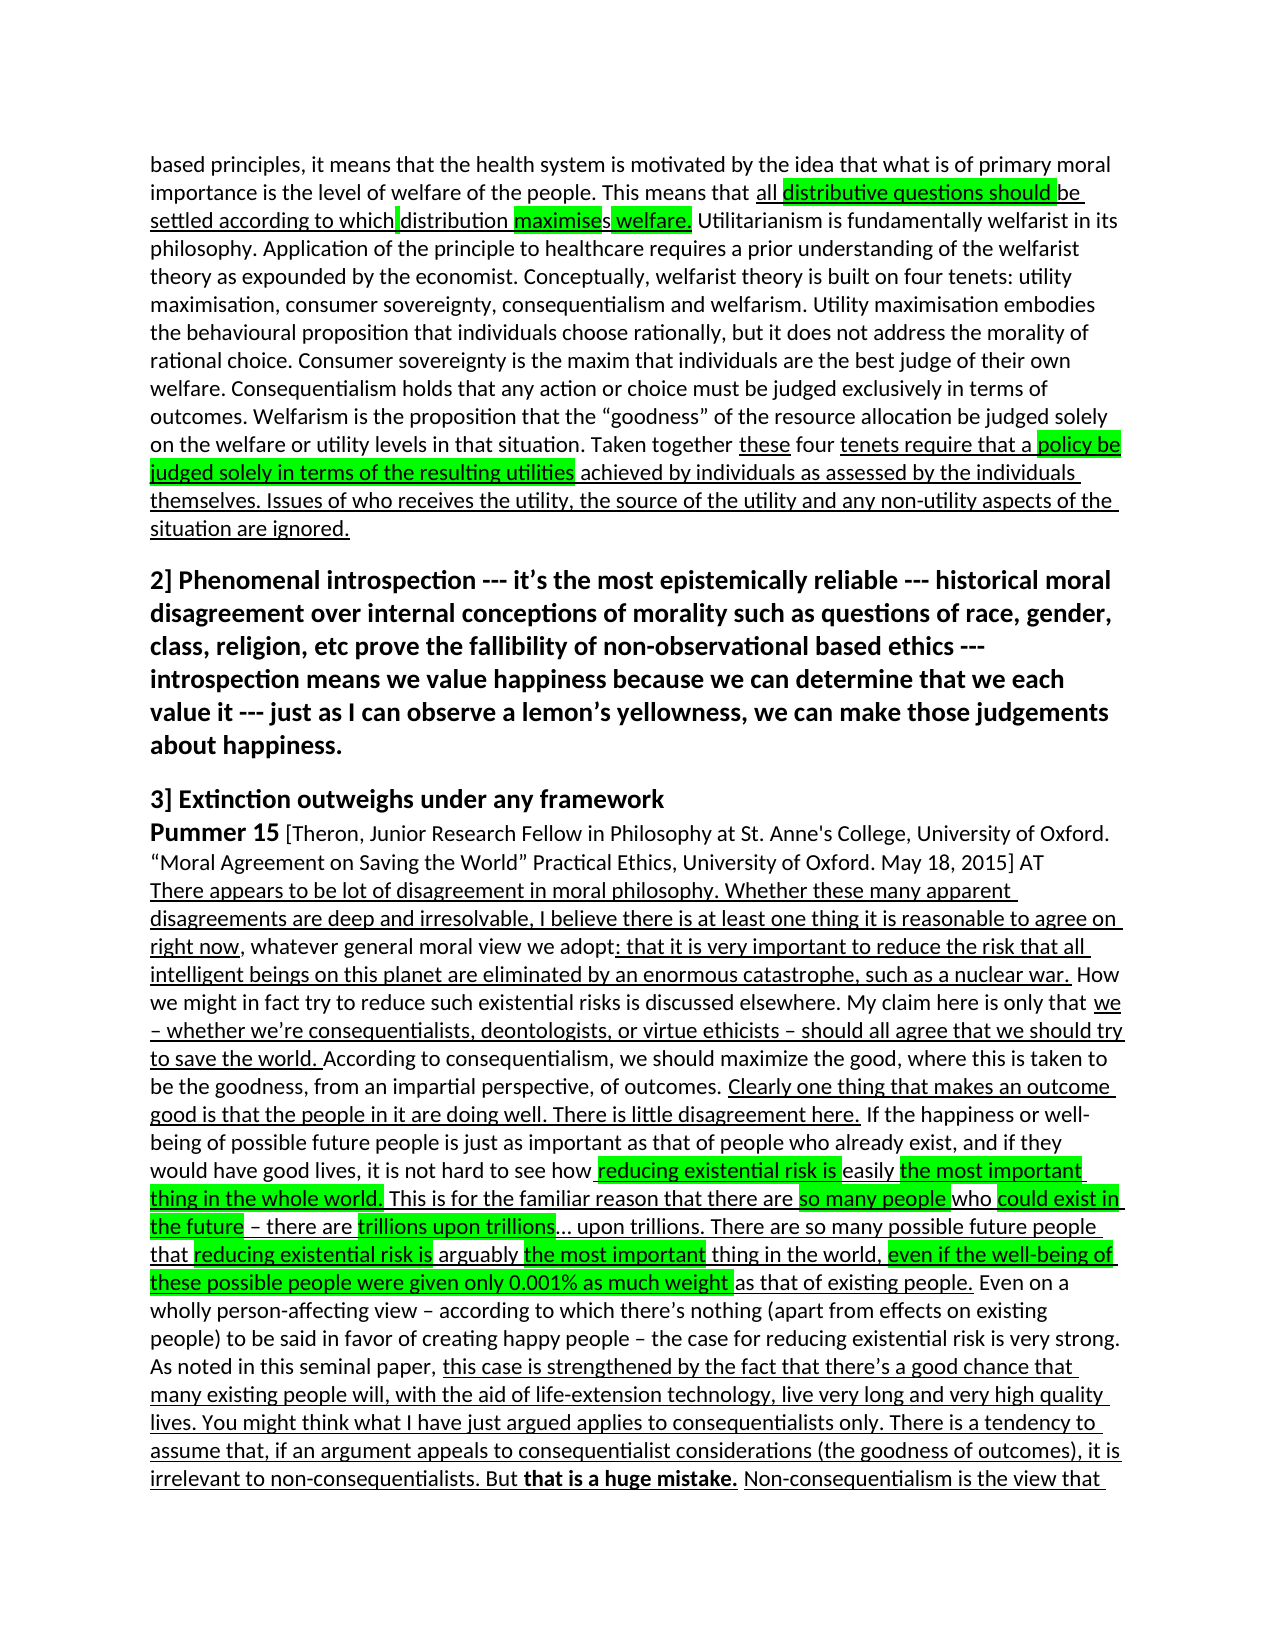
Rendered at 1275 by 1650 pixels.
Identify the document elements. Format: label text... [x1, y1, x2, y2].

subtitle 2] Phenomenal introspection --- it’s the most epistemically reliable --- historical moral disagreement over internal conceptions of morality such as questions of race, gender, class, religion, etc prove the fallibility of non-observational based ethics --- introspection means we value happiness because we can determine that we each value it --- just as I can observe a lemon’s yellowness, we can make those judgements about happiness. [150, 563, 1125, 761]
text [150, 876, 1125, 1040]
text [150, 150, 1125, 542]
text Pummer 15 [Theron, Junior Research Fellow in Philosophy at St. Anne's College, University of Oxford. “Moral Agreement on Saving the World” Practical Ethics, University of Oxford. May 18, 2015] AT [150, 815, 1125, 876]
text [150, 1210, 1125, 1493]
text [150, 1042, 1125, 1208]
subtitle 3] Extinction outweighs under any framework [150, 782, 1125, 815]
